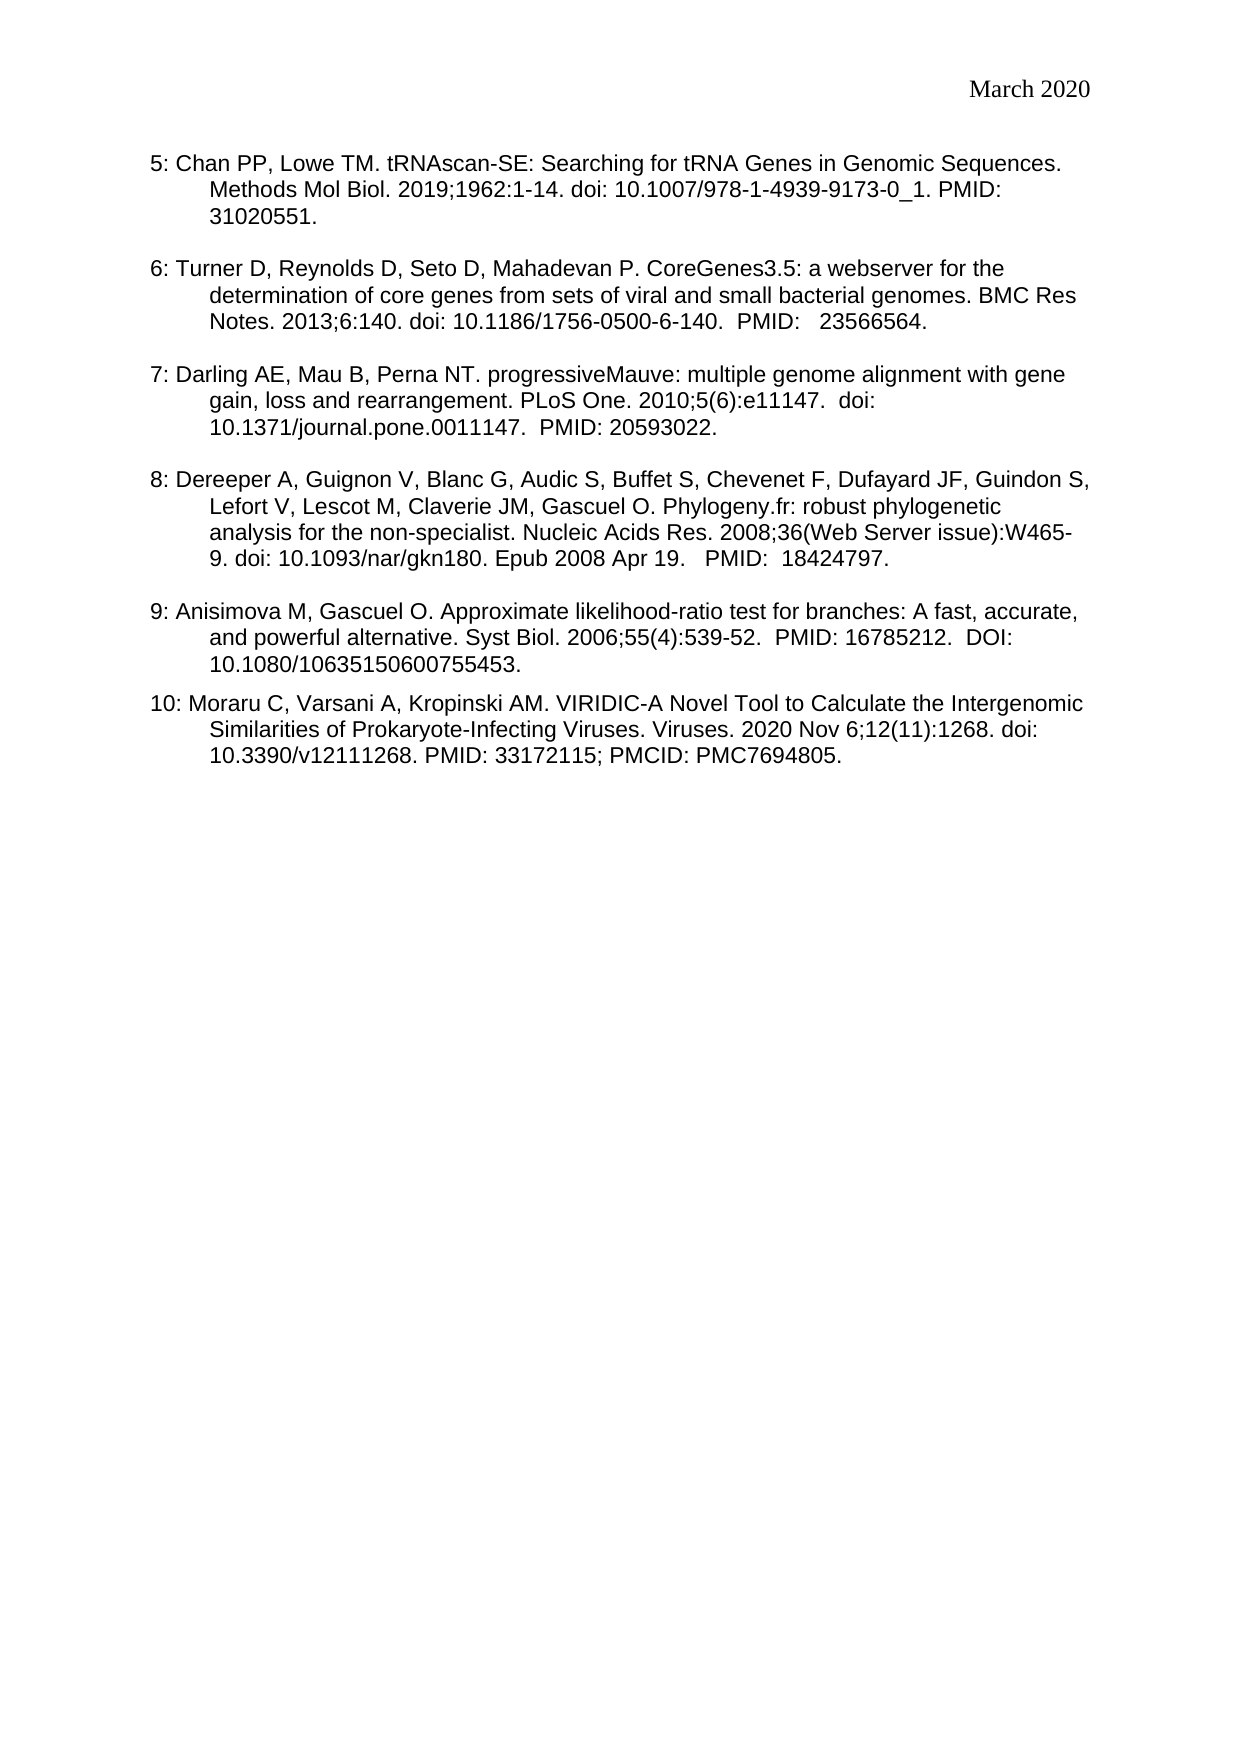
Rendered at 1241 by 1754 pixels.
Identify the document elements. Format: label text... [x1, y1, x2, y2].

text 8: Dereeper A, Guignon V, Blanc G, Audic S, Buffet S, Chevenet F, Dufayard JF, Guindon S, Lefort V, Lescot M, Claverie JM, Gascuel O. Phylogeny.fr: robust phylogenetic analysis for the non-specialist. Nucleic Acids Res. 2008;36(Web Server issue):W465-9. doi: 10.1093/nar/gkn180. Epub 2008 Apr 19. PMID: 18424797. [150, 466, 1090, 572]
text 6: Turner D, Reynolds D, Seto D, Mahadevan P. CoreGenes3.5: a webserver for the determination of core genes from sets of viral and small bacterial genomes. BMC Res Notes. 2013;6:140. doi: 10.1186/1756-0500-6-140. PMID: 23566564. [150, 255, 1090, 334]
text 10: Moraru C, Varsani A, Kropinski AM. VIRIDIC-A Novel Tool to Calculate the Intergenomic Similarities of Prokaryote-Infecting Viruses. Viruses. 2020 Nov 6;12(11):1268. doi: 10.3390/v12111268. PMID: 33172115; PMCID: PMC7694805. [150, 689, 1090, 769]
text 9: Anisimova M, Gascuel O. Approximate likelihood-ratio test for branches: A fast, accurate, and powerful alternative. Syst Biol. 2006;55(4):539-52. PMID: 16785212. DOI: 10.1080/10635150600755453. [150, 598, 1090, 677]
text 7: Darling AE, Mau B, Perna NT. progressiveMauve: multiple genome alignment with gene gain, loss and rearrangement. PLoS One. 2010;5(6):e11147. doi: 10.1371/journal.pone.0011147. PMID: 20593022. [150, 361, 1090, 440]
text 5: Chan PP, Lowe TM. tRNAscan-SE: Searching for tRNA Genes in Genomic Sequences. Methods Mol Biol. 2019;1962:1-14. doi: 10.1007/978-1-4939-9173-0_1. PMID: 31020551. [150, 150, 1090, 229]
